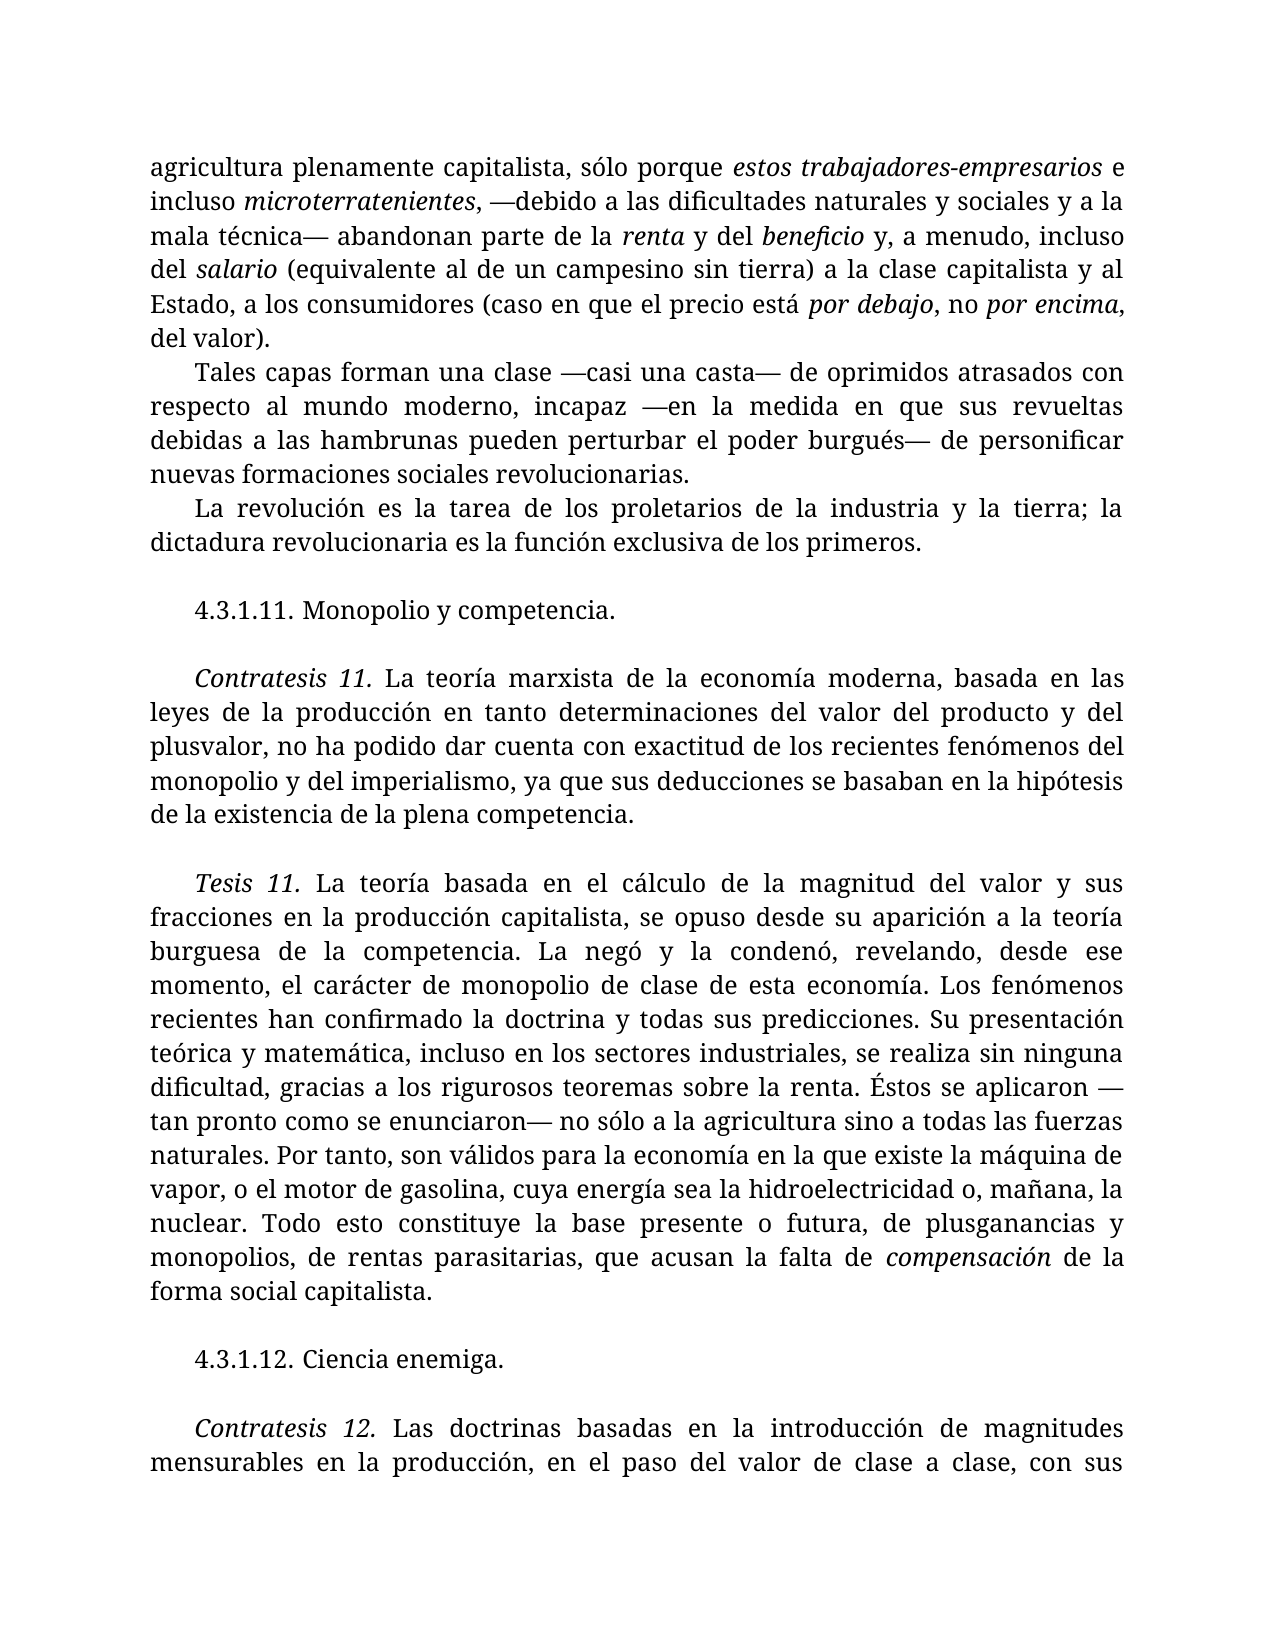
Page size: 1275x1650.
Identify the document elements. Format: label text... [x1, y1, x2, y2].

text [150, 150, 1125, 354]
text Tesis 11. La teoría basada en el cálculo de la magnitud del valor y sus fracciones en la producción capitalista, se opuso desde su aparición a la teoría burguesa de la competencia. La negó y la condenó, revelando, desde ese momento, el carácter de monopolio de clase de esta economía. Los fenómenos recientes han confirmado la doctrina y todas sus predicciones. Su presentación teórica y matemática, incluso en los sectores industriales, se realiza sin ninguna dificultad, gracias a los rigurosos teoremas sobre la renta. Éstos se aplicaron —tan pronto como se enunciaron— no sólo a la agricultura sino a todas las fuerzas naturales. Por tanto, son válidos para la economía en la que existe la máquina de vapor, ο el motor de gasolina, cuya energía sea la hidroelectricidad ο, mañana, la nuclear. Todo esto constituye la base presente ο futura, de plusganancias y monopolios, de rentas parasitarias, que acusan la falta de compensación de la forma social capitalista. [150, 865, 1125, 1308]
text 4.3.1.12. Ciencia enemiga. [150, 1342, 1125, 1376]
text Contratesis 11. La teoría marxista de la economía moderna, basada en las leyes de la producción en tanto determinaciones del valor del producto y del plusvalor, no ha podido dar cuenta con exactitud de los recientes fenómenos del monopolio y del imperialismo, ya que sus deducciones se basaban en la hipótesis de la existencia de la plena competencia. [150, 661, 1125, 831]
text 4.3.1.11. Monopolio y competencia. [150, 593, 1125, 627]
text Tales capas forman una clase —casi una casta— de oprimidos atrasados con respecto al mundo moderno, incapaz —en la medida en que sus revueltas debidas a las hambrunas pueden perturbar el poder burgués— de personificar nuevas formaciones sociales revolucionarias. [150, 354, 1125, 491]
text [150, 1410, 1125, 1478]
text La revolución es la tarea de los proletarios de la industria y la tierra; la dictadura revolucionaria es la función exclusiva de los primeros. [150, 491, 1125, 559]
